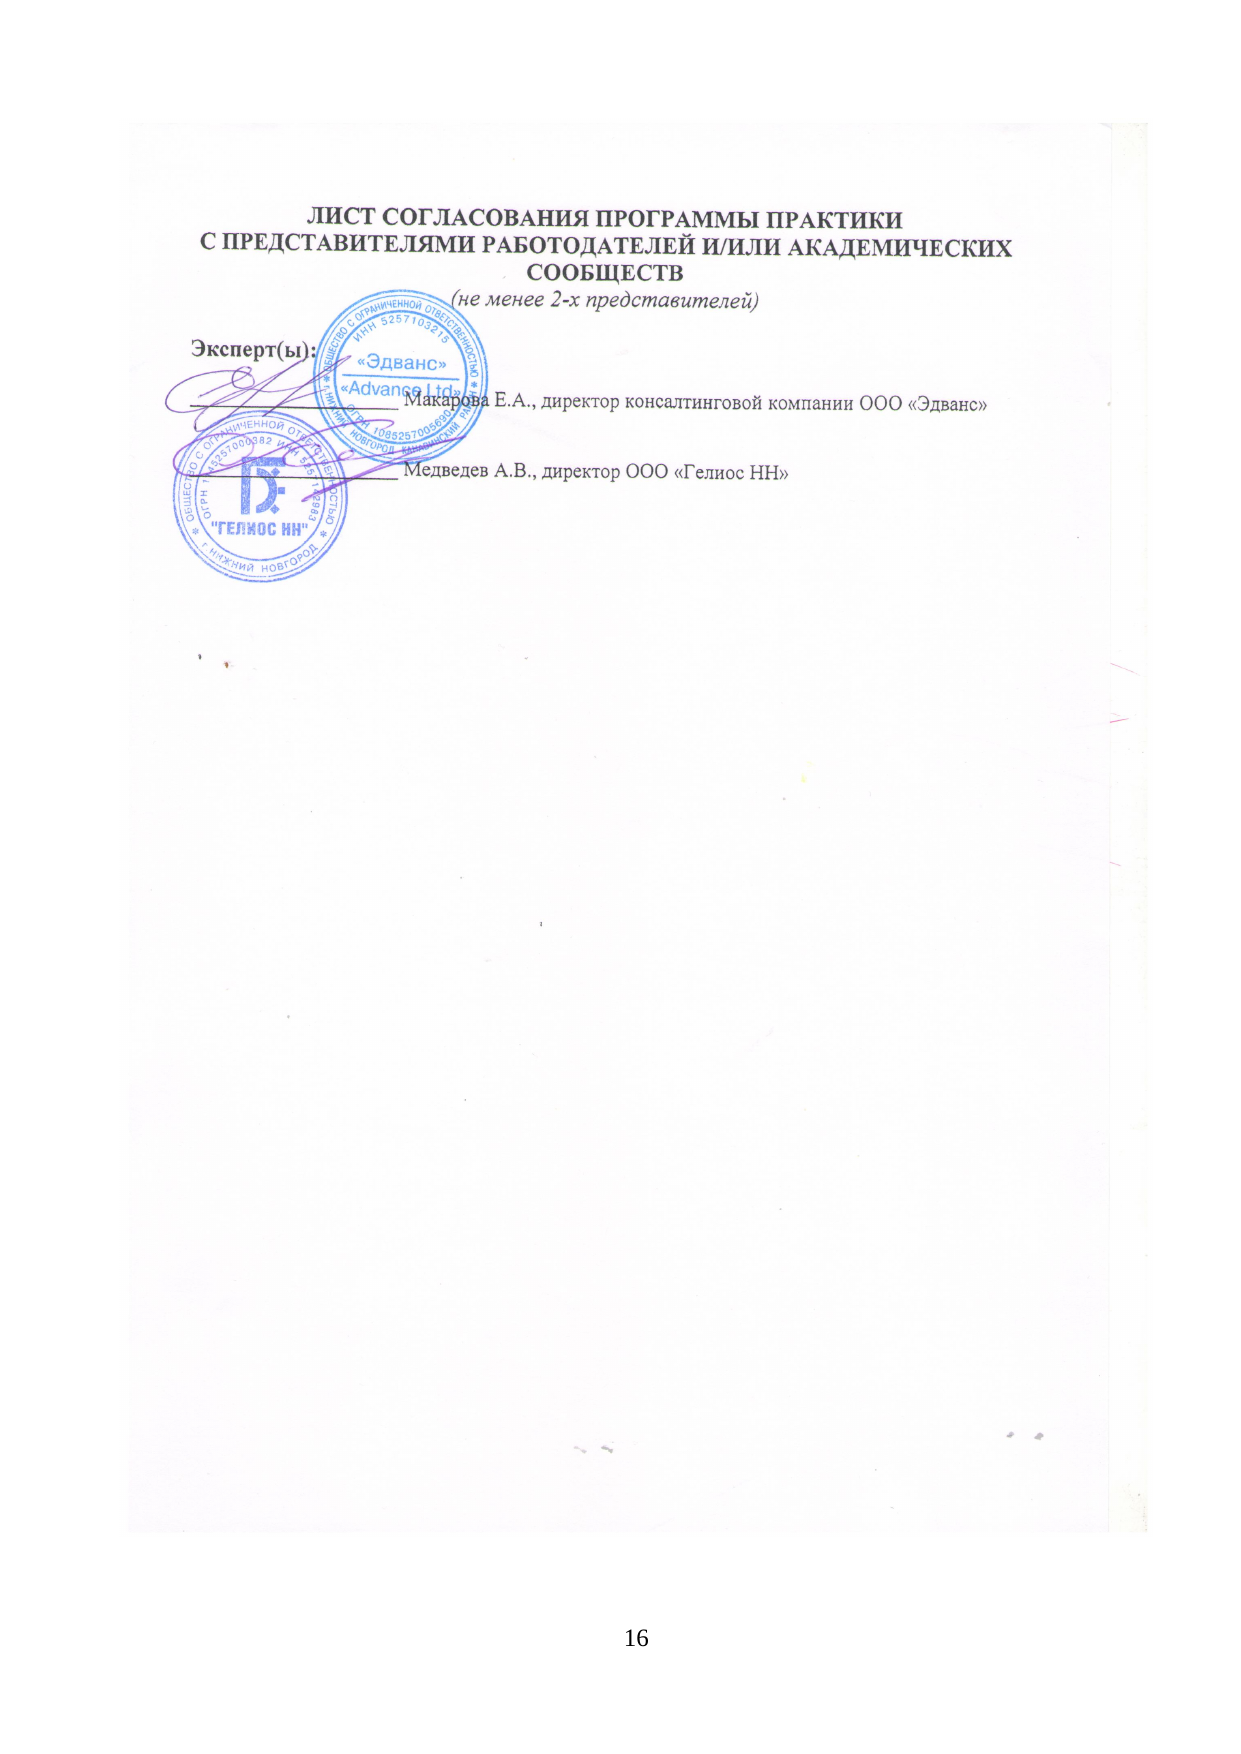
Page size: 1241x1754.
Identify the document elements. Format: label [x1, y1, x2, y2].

picture [119, 118, 1153, 1537]
